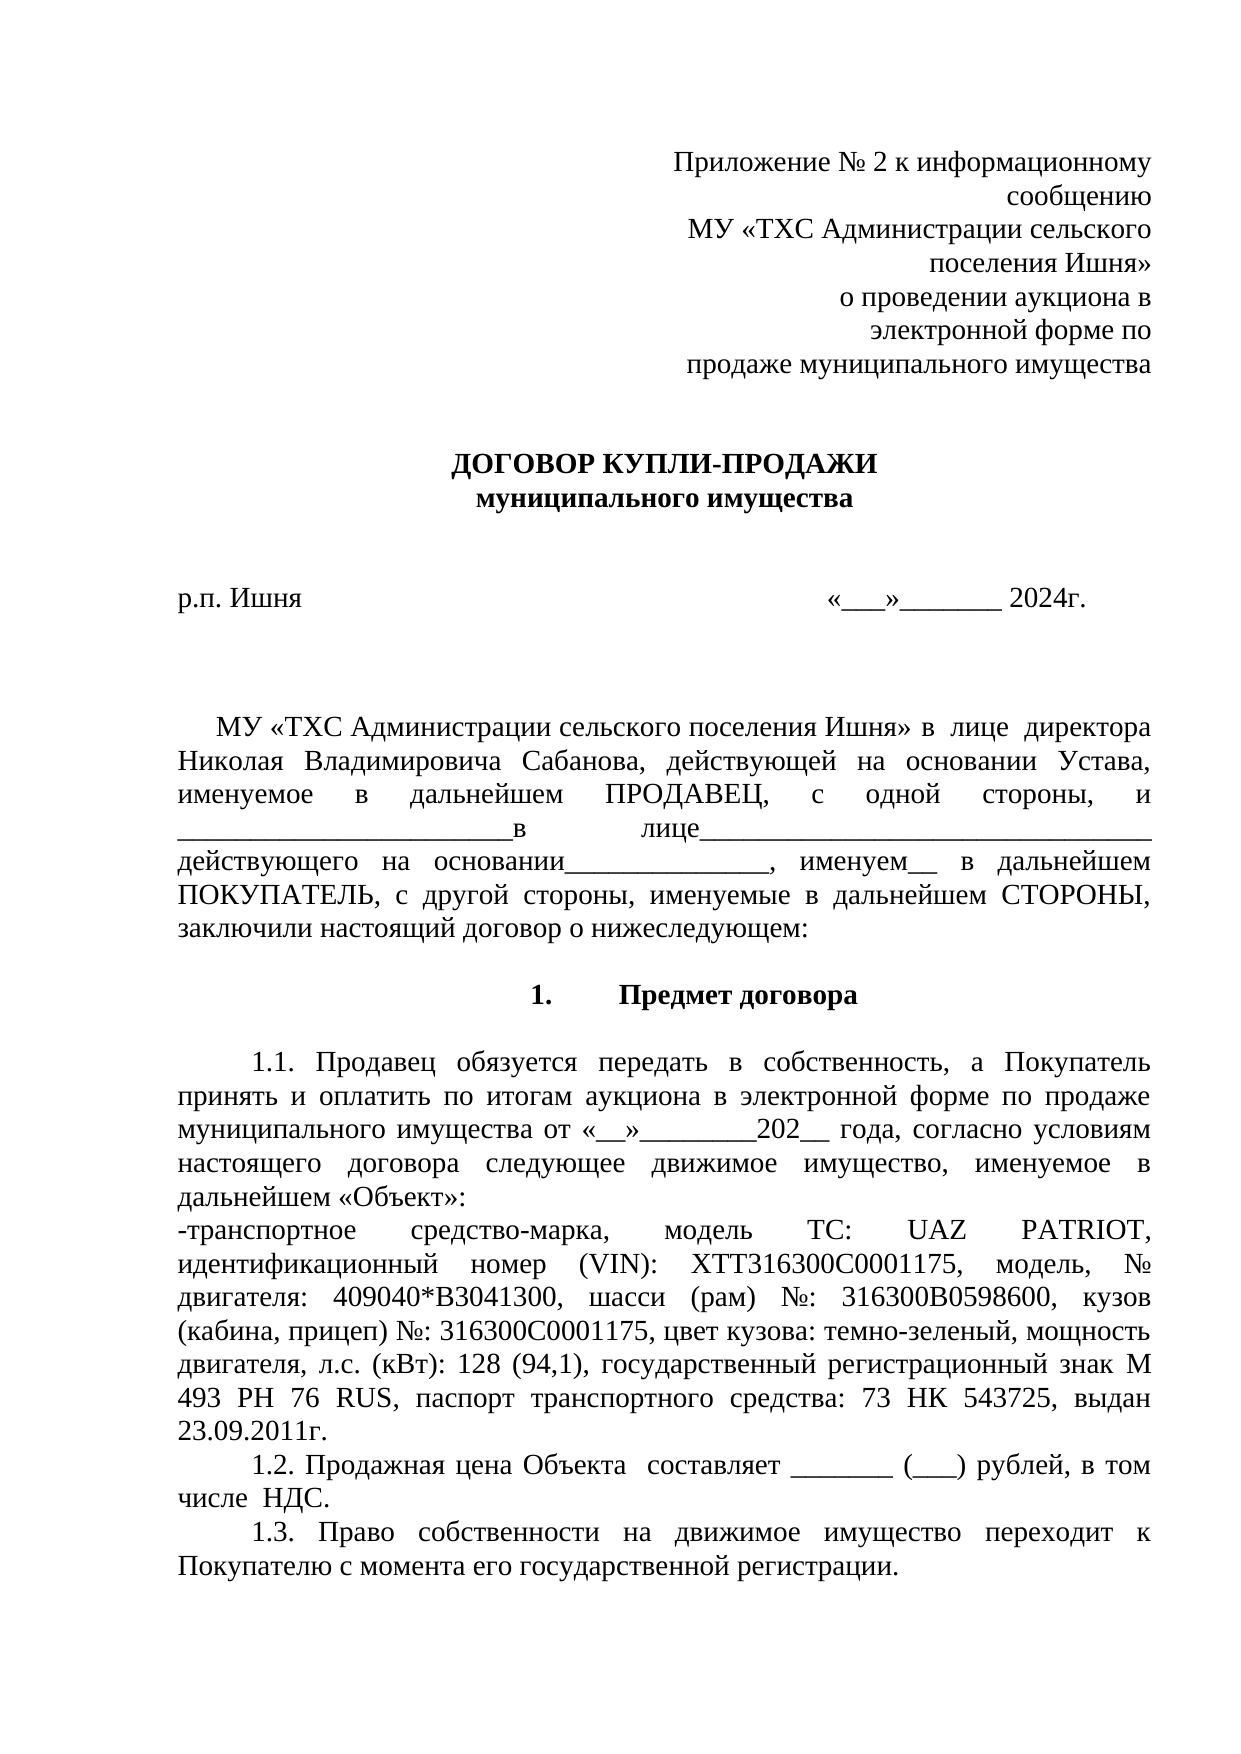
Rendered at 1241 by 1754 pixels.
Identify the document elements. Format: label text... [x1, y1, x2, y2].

text электронной форме по продаже муниципального имущества [177, 312, 1152, 379]
text о проведении аукциона в [177, 279, 1152, 312]
list Предмет договора [177, 977, 1152, 1011]
text 1.3. Право собственности на движимое имущество переходит к Покупателю с момента его государственной регистрации. [177, 1514, 1152, 1581]
text -транспортное средство-марка, модель ТС: UAZ PATRIOT, идентификационный номер (VIN): XTT316300C0001175, модель, № двигателя: 409040*В3041300, шасси (рам) №: 316300В0598600, кузов (кабина, прицеп) №: 316300С0001175, цвет кузова: темно-зеленый, мощность двигателя, л.с. (кВт): 128 (94,1), государственный регистрационный знак М 493 РН 76 RUS, паспорт транспортного средства: 73 НК 543725, выдан 23.09.2011г. [177, 1212, 1152, 1447]
text 1.1. Продавец обязуется передать в собственность, а Покупатель принять и оплатить по итогам аукциона в электронной форме по продаже муниципального имущества от «__»________202__ года, согласно условиям настоящего договора следующее движимое имущество, именуемое в дальнейшем «Объект»: [177, 1044, 1152, 1212]
text р.п. Ишня «___»_______ 2024г. [177, 581, 1152, 614]
text МУ «ТХС Администрации сельского поселения Ишня» [177, 212, 1152, 279]
text 1.2. Продажная цена Объекта составляет _______ (___) рублей, в том числе НДС. [177, 1447, 1152, 1514]
text Приложение № 2 к информационному сообщению [177, 144, 1152, 212]
text муниципального имущества [177, 480, 1152, 513]
text МУ «ТХС Администрации сельского поселения Ишня» в лице директора Николая Владимировича Сабанова, действующей на основании Устава, именуемое в дальнейшем ПРОДАВЕЦ, с одной стороны, и _______________________в лице_______________________________ действующего на основании______________, именуем__ в дальнейшем ПОКУПАТЕЛЬ, с другой стороны, именуемые в дальнейшем СТОРОНЫ, заключили настоящий договор о нижеследующем: [177, 709, 1152, 944]
text ДОГОВОР КУПЛИ-ПРОДАЖИ [177, 446, 1152, 480]
